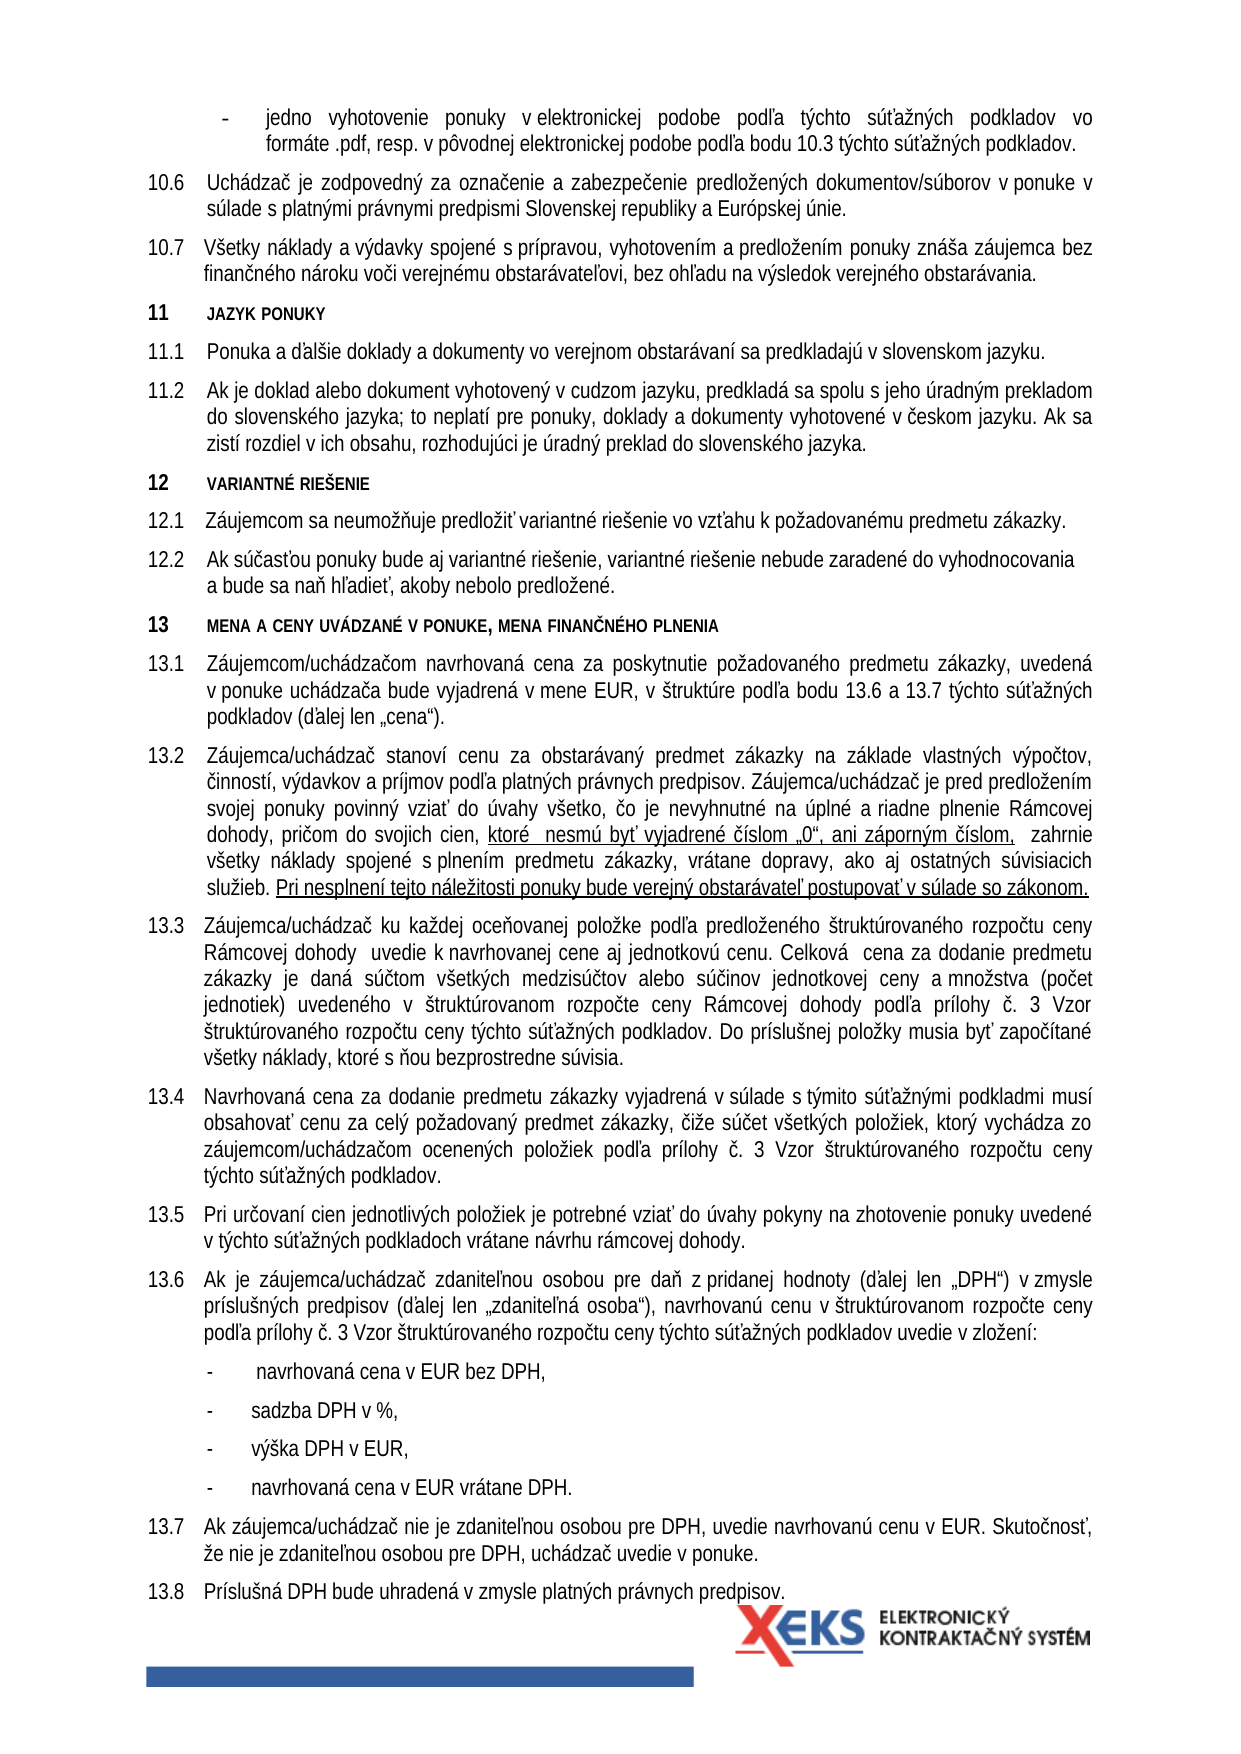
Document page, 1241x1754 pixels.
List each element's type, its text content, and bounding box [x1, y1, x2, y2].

text 11 jazyk ponuky [148, 299, 1093, 326]
list 11.1 Ponuka a ďalšie doklady a dokumenty vo verejnom obstarávaní sa predkladajú v slovenskom jazyku. [148, 338, 1093, 364]
list Záujemcom/uchádzačom navrhovaná cena za poskytnutie požadovaného predmetu zákazky, uvedená v ponuke uchádzača bude vyjadrená v mene EUR, v štruktúre podľa bodu 13.6 a 13.7 týchto súťažných podkladov (ďalej len „cena“). [148, 650, 1093, 729]
list Pri určovaní cien jednotlivých položiek je potrebné vziať do úvahy pokyny na zhotovenie ponuky uvedené v týchto súťažných podkladoch vrátane návrhu rámcovej dohody. [148, 1201, 1093, 1254]
list Ak je záujemca/uchádzač zdaniteľnou osobou pre daň z pridanej hodnoty (ďalej len „DPH“) v zmysle príslušných predpisov (ďalej len „zdaniteľná osoba“), navrhovanú cenu v štruktúrovanom rozpočte ceny podľa prílohy č. 3 Vzor štruktúrovaného rozpočtu ceny týchto súťažných podkladov uvedie v zložení: [148, 1266, 1093, 1345]
list 11.2 Ak je doklad alebo dokument vyhotovený v cudzom jazyku, predkladá sa spolu s jeho úradným prekladom do slovenského jazyka; to neplatí pre ponuky, doklady a dokumenty vyhotovené v českom jazyku. Ak sa zistí rozdiel v ich obsahu, rozhodujúci je úradný preklad do slovenského jazyka. [148, 377, 1093, 456]
text 12.2 Ak súčasťou ponuky bude aj variantné riešenie, variantné riešenie nebude zaradené do vyhodnocovania a bude sa naň hľadieť, akoby nebolo predložené. [148, 546, 1093, 599]
list 12.1 Záujemcom sa neumožňuje predložiť variantné riešenie vo vzťahu k požadovanému predmetu zákazky. [148, 507, 1093, 534]
list Navrhovaná cena za dodanie predmetu zákazky vyjadrená v súlade s týmito súťažnými podkladmi musí obsahovať cenu za celý požadovaný predmet zákazky, čiže súčet všetkých položiek, ktorý vychádza zo záujemcom/uchádzačom ocenených položiek podľa prílohy č. 3 Vzor štruktúrovaného rozpočtu ceny týchto súťažných podkladov. [148, 1083, 1093, 1188]
list navrhovaná cena v EUR vrátane DPH. [207, 1474, 1093, 1501]
list navrhovaná cena v EUR bez DPH, [207, 1358, 1093, 1384]
list Záujemca/uchádzač ku každej oceňovanej položke podľa predloženého štruktúrovaného rozpočtu ceny Rámcovej dohody uvedie k navrhovanej cene aj jednotkovú cenu. Celková cena za dodanie predmetu zákazky je daná súčtom všetkých medzisúčtov alebo súčinov jednotkovej ceny a množstva (počet jednotiek) uvedeného v štruktúrovanom rozpočte ceny Rámcovej dohody podľa prílohy č. 3 Vzor štruktúrovaného rozpočtu ceny týchto súťažných podkladov. Do príslušnej položky musia byť započítané všetky náklady, ktoré s ňou bezprostredne súvisia. [148, 912, 1093, 1071]
list výška DPH v EUR, [207, 1435, 1093, 1462]
picture [146, 1605, 1090, 1687]
list mena a ceny uvádzané v ponuke, mena finančného plnenia [148, 611, 1093, 638]
list Príslušná DPH bude uhradená v zmysle platných právnych predpisov. [148, 1578, 1093, 1605]
list sadzba DPH v %, [207, 1397, 1093, 1423]
text 12 variantné riešenie [148, 468, 1093, 495]
list Uchádzač je zodpovedný za označenie a zabezpečenie predložených dokumentov/súborov v ponuke v súlade s platnými právnymi predpismi Slovenskej republiky a Európskej únie. [148, 169, 1093, 221]
list Ak záujemca/uchádzač nie je zdaniteľnou osobou pre DPH, uvedie navrhovanú cenu v EUR. Skutočnosť, že nie je zdaniteľnou osobou pre DPH, uchádzač uvedie v ponuke. [148, 1513, 1093, 1566]
list jedno vyhotovenie ponuky v elektronickej podobe podľa týchto súťažných podkladov vo formáte .pdf, resp. v pôvodnej elektronickej podobe podľa bodu 10.3 týchto súťažných podkladov. [221, 103, 1093, 156]
list Záujemca/uchádzač stanoví cenu za obstarávaný predmet zákazky na základe vlastných výpočtov, činností, výdavkov a príjmov podľa platných právnych predpisov. Záujemca/uchádzač je pred predložením svojej ponuky povinný vziať do úvahy všetko, čo je nevyhnutné na úplné a riadne plnenie Rámcovej dohody, pričom do svojich cien, ktoré nesmú byť vyjadrené číslom „0“, ani záporným číslom, zahrnie všetky náklady spojené s plnením predmetu zákazky, vrátane dopravy, ako aj ostatných súvisiacich služieb. Pri nesplnení tejto náležitosti ponuky bude verejný obstarávateľ postupovať v súlade so zákonom. [148, 742, 1093, 900]
list Všetky náklady a výdavky spojené s prípravou, vyhotovením a predložením ponuky znáša záujemca bez finančného nároku voči verejnému obstarávateľovi, bez ohľadu na výsledok verejného obstarávania. [148, 234, 1093, 287]
